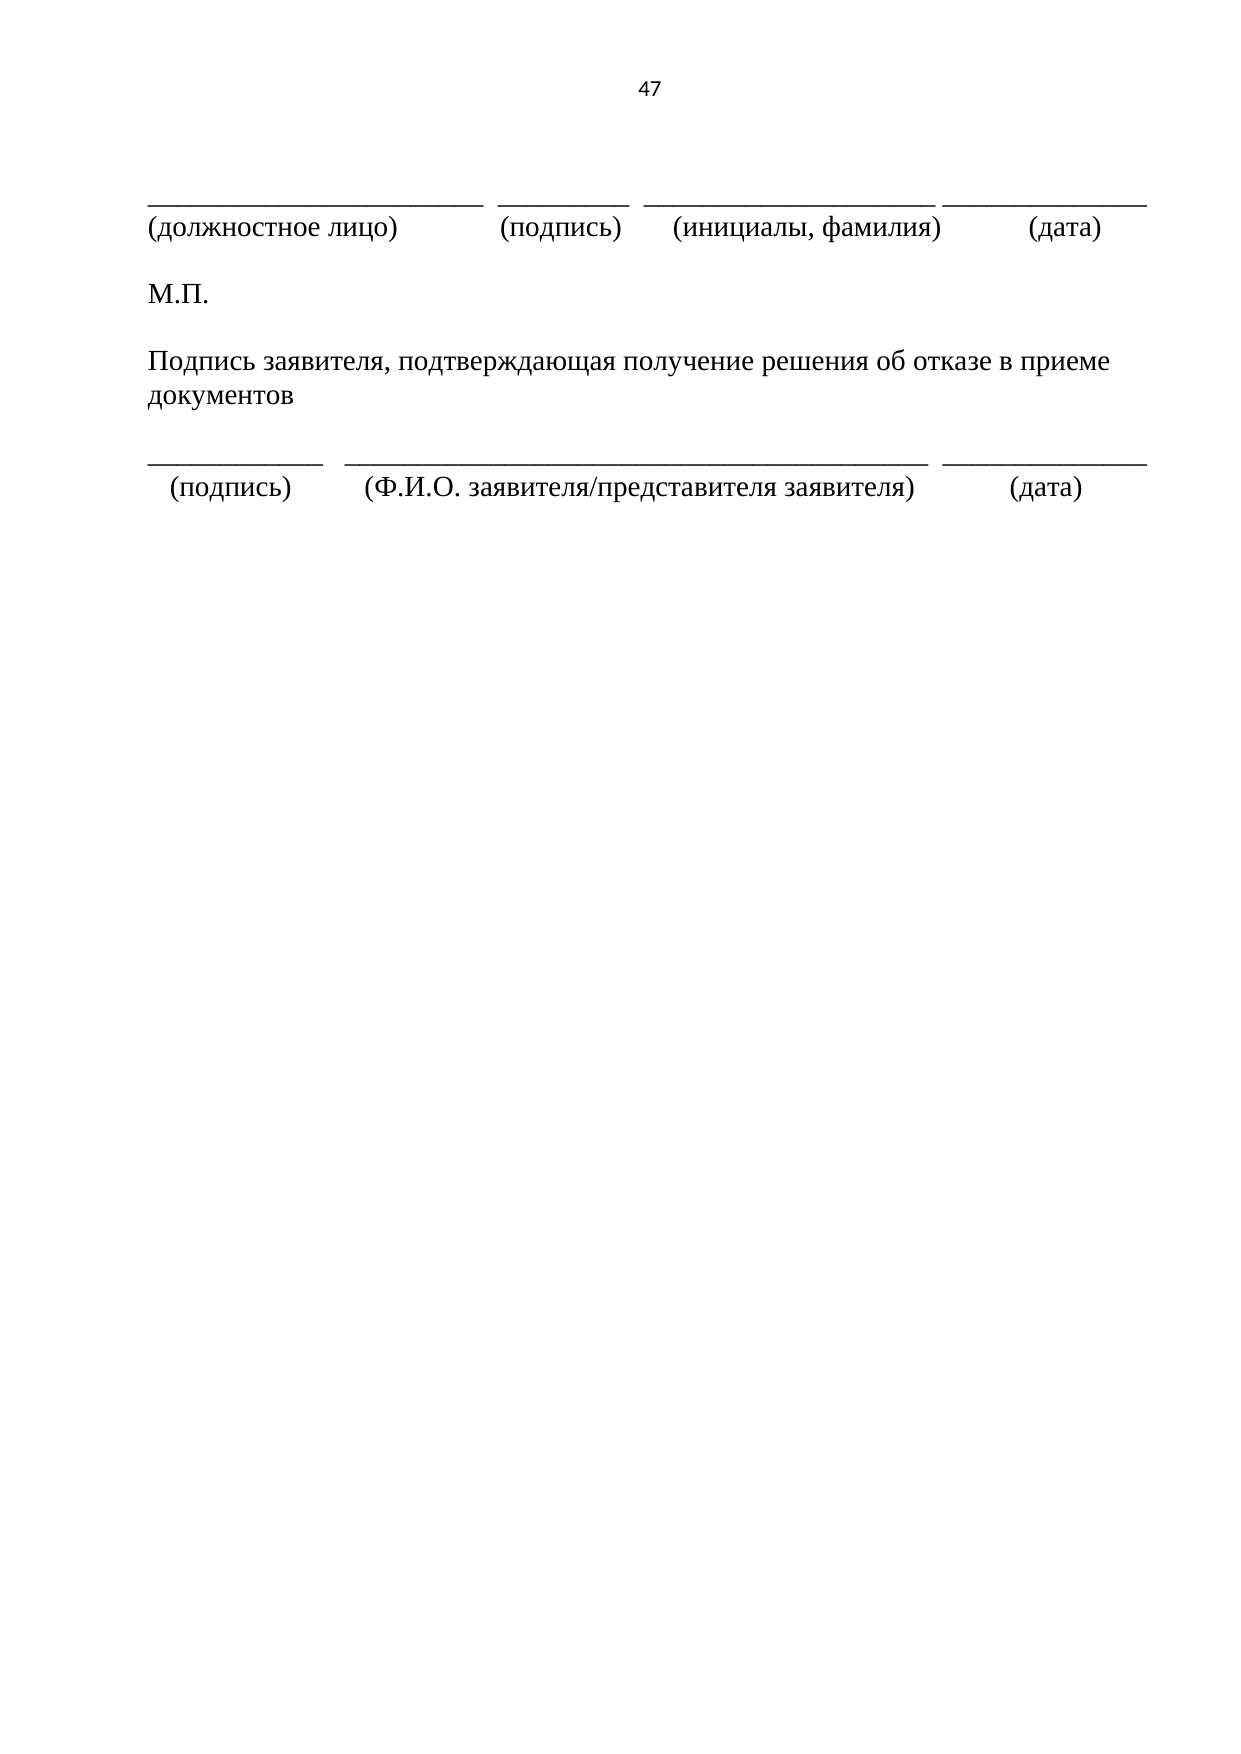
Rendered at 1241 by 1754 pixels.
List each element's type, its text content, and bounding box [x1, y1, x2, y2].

text _______________________ _________ ____________________ ______________ [148, 176, 1152, 209]
text (подпись) (Ф.И.О. заявителя/представителя заявителя) (дата) [148, 469, 1152, 503]
text ____________ ________________________________________ ______________ [148, 436, 1152, 469]
text М.П. [148, 276, 1152, 310]
text Подпись заявителя, подтверждающая получение решения об отказе в приеме документов [148, 343, 1152, 411]
text (должностное лицо) (подпись) (инициалы, фамилия) (дата) [148, 209, 1152, 243]
